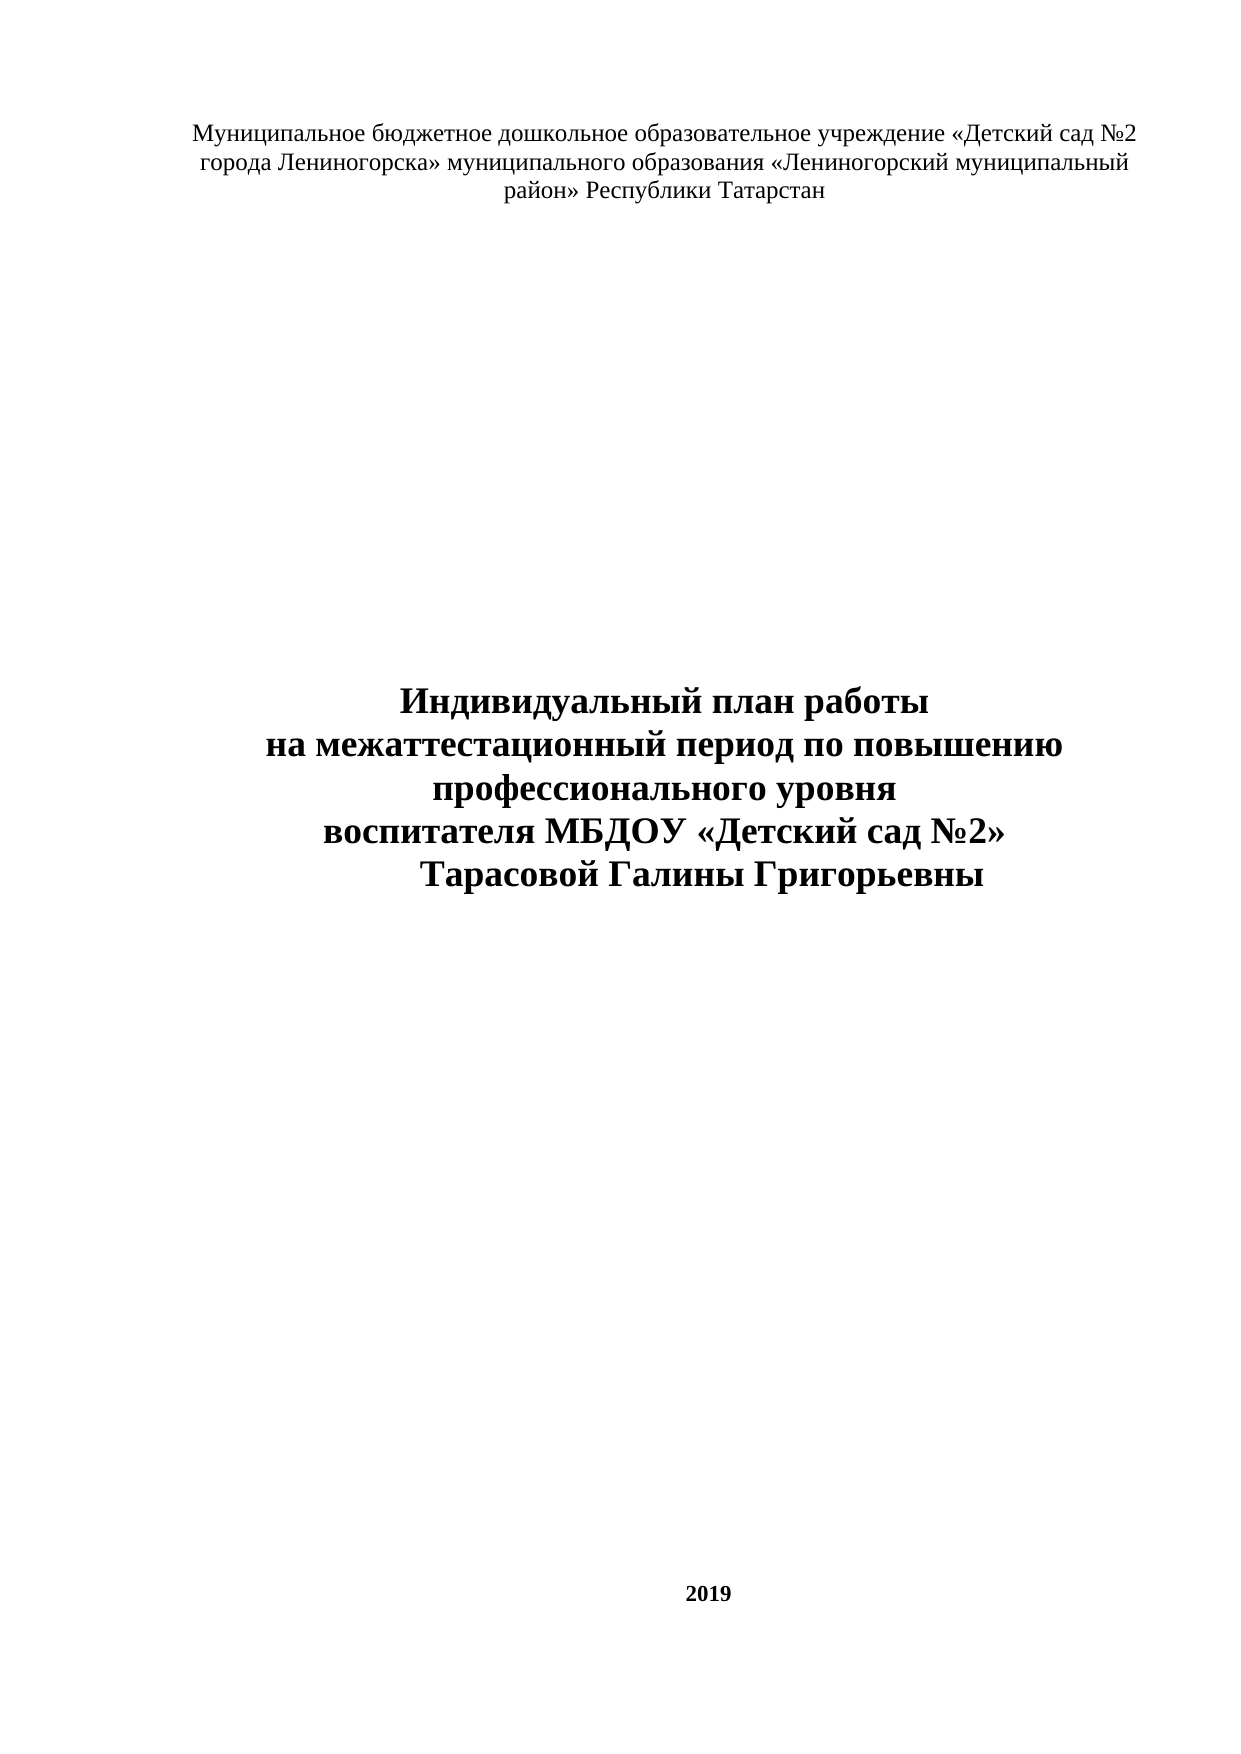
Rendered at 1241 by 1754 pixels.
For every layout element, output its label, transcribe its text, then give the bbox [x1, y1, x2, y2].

list Муниципальное бюджетное дошкольное образовательное учреждение «Детский сад №2 города Лениногорска» муниципального образования «Лениногорский муниципальный район» Республики Татарстан [177, 118, 1152, 204]
list Индивидуальный план работы [177, 679, 1152, 722]
list Тарасовой Галины Григорьевны [252, 851, 1152, 894]
list воспитателя МБДОУ «Детский сад №2» [177, 808, 1152, 851]
list на межаттестационный период по повышению профессионального уровня [177, 722, 1152, 808]
list 2019 [265, 1579, 1152, 1606]
